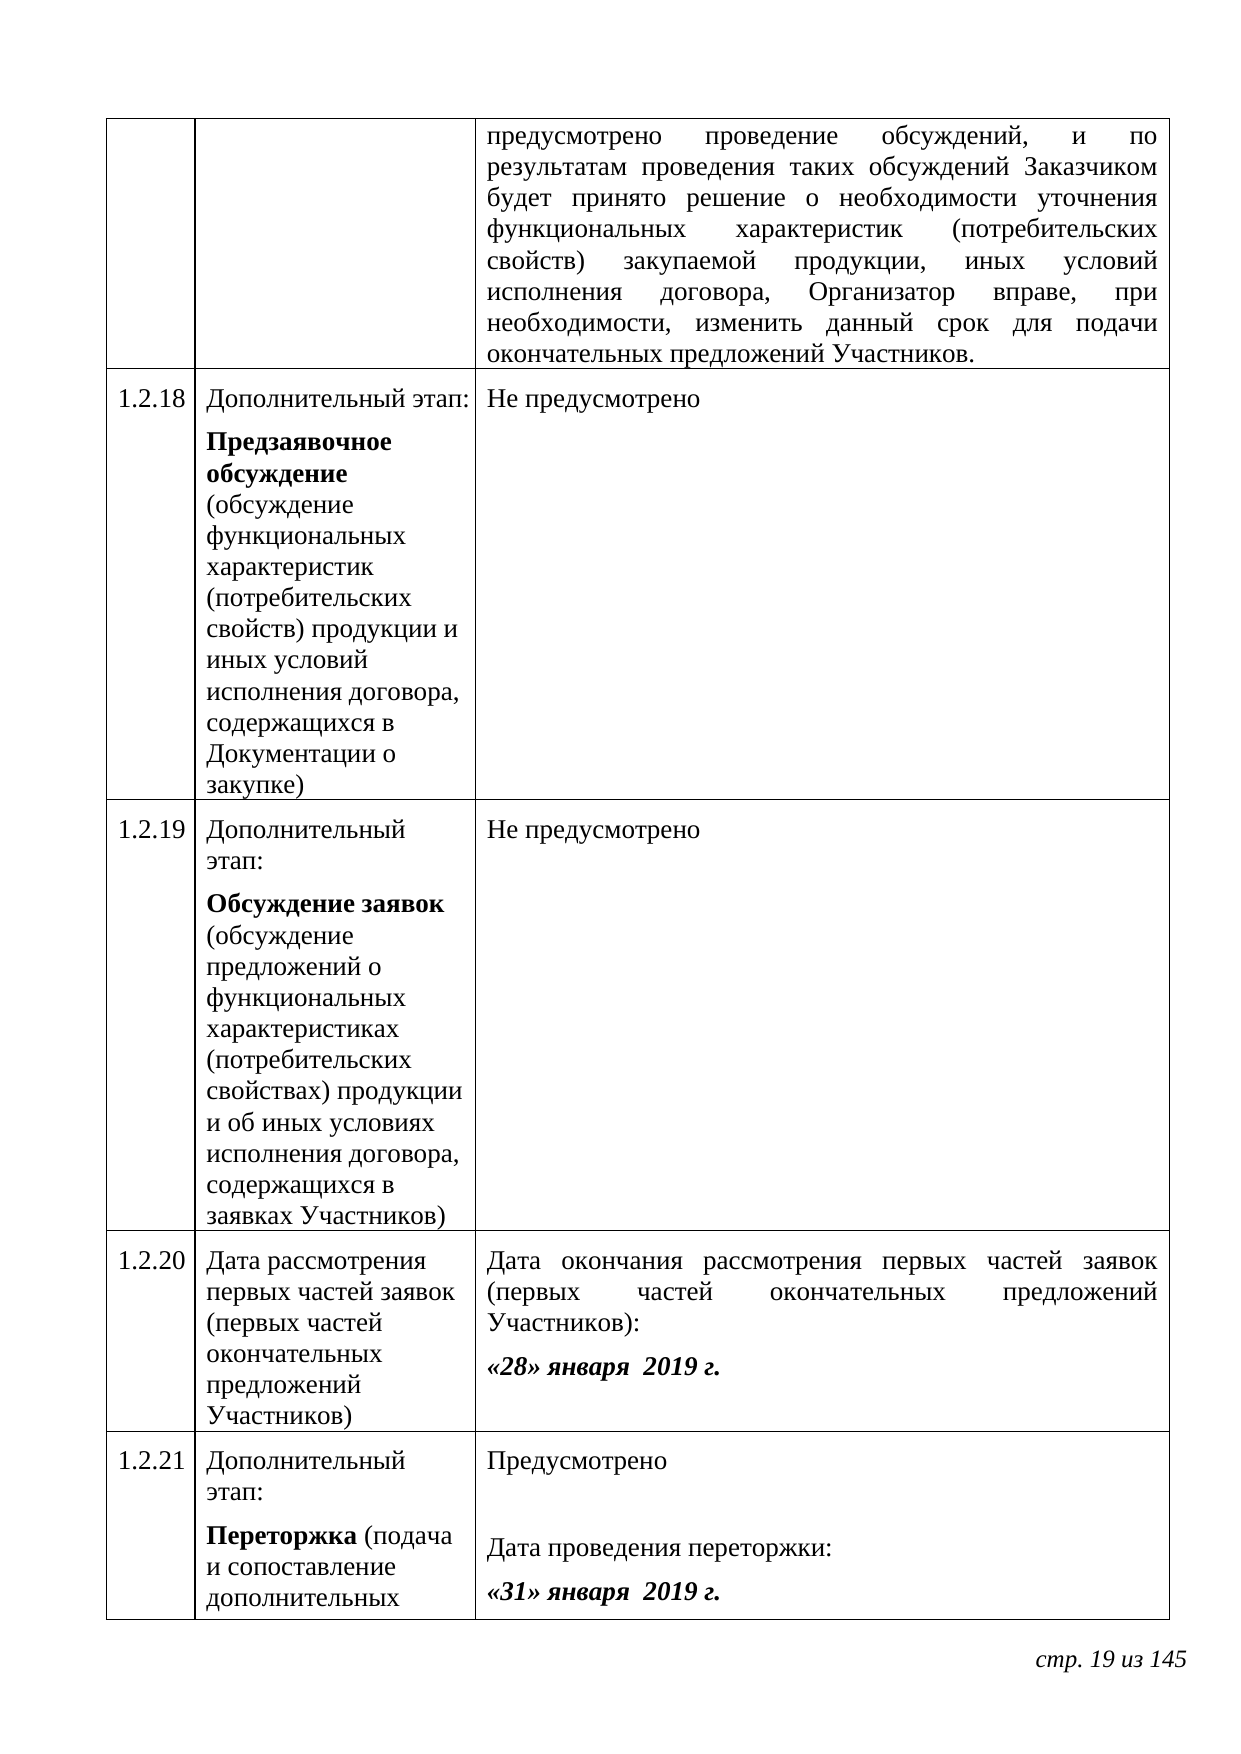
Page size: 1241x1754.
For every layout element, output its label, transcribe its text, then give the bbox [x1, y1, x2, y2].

table_cell Дополнительный этап: Обсуждение заявок (обсуждение предложений о функциональных характеристиках (потребительских свойствах) продукции и об иных условиях исполнения договора, содержащихся в заявках Участников) [196, 800, 475, 1230]
table_cell [107, 1231, 194, 1431]
table_cell [107, 369, 194, 799]
table_cell Дополнительный этап: Предзаявочное обсуждение (обсуждение функциональных характеристик (потребительских свойств) продукции и иных условий исполнения договора, содержащихся в Документации о закупке) [196, 369, 475, 799]
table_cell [476, 1432, 1169, 1619]
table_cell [196, 119, 475, 368]
table_cell [107, 800, 194, 1230]
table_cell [476, 119, 1169, 368]
table_cell Не предусмотрено [476, 369, 1169, 799]
table_cell Дата рассмотрения первых частей заявок (первых частей окончательных предложений Участников) [196, 1231, 475, 1431]
table_cell Дата окончания рассмотрения первых частей заявок (первых частей окончательных предложений Участников): «28» января 2019 г. [476, 1231, 1169, 1431]
table_cell [107, 1432, 194, 1619]
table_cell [196, 1432, 475, 1619]
table_cell [107, 119, 194, 368]
table_cell Не предусмотрено [476, 800, 1169, 1230]
